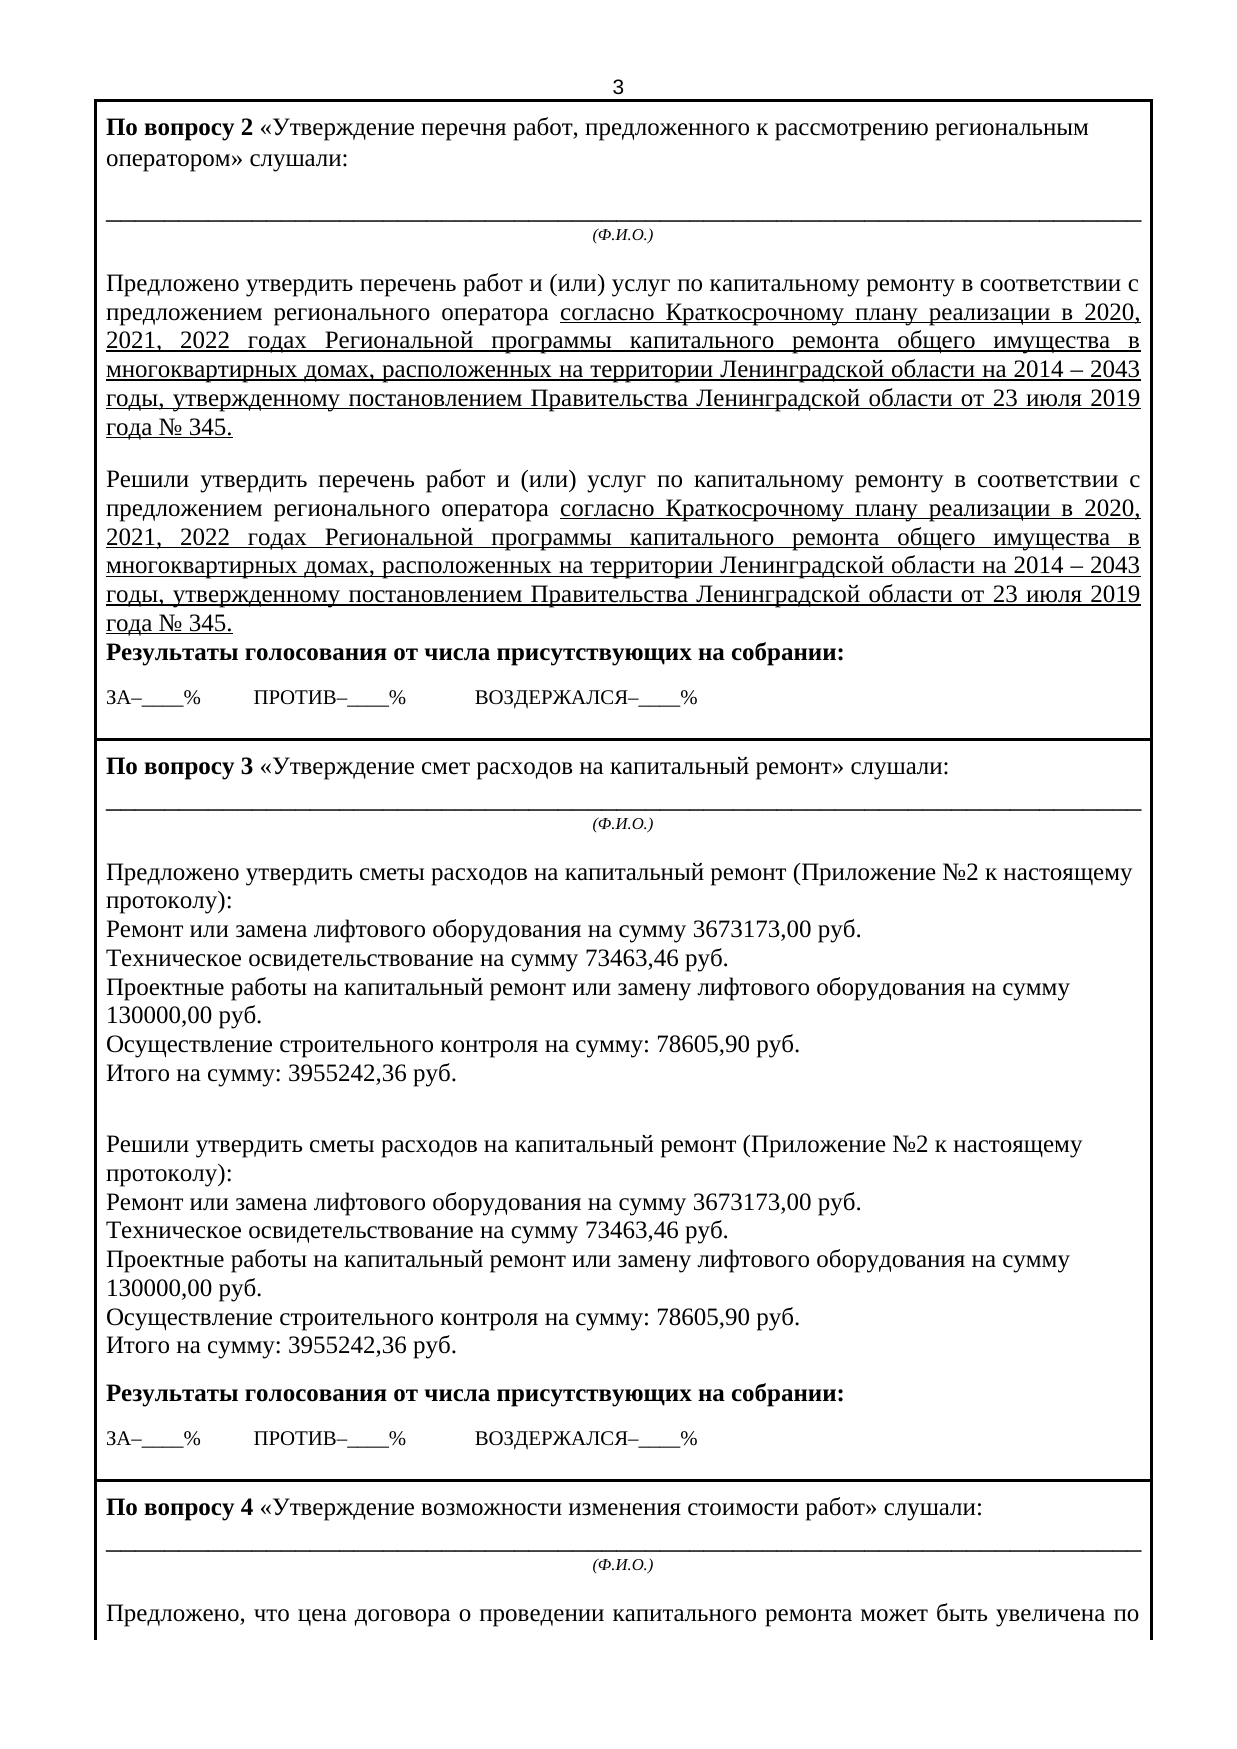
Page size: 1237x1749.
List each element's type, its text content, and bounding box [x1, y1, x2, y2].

table_cell По вопросу 4 «Утверждение возможности изменения стоимости работ» слушали: _______________________________________________________________________ (Ф.И.О.) [97, 1482, 1150, 1584]
table_cell Решили утвердить сметы расходов на капитальный ремонт (Приложение №2 к настоящему протоколу): Ремонт или замена лифтового оборудования на сумму 3673173,00 руб. Техническое освидетельствование на сумму 73463,46 руб. Проектные работы на капитальный ремонт или замену лифтового оборудования на сумму 130000,00 руб. Осуществление строительного контроля на сумму: 78605,90 руб. Итого на сумму: 3955242,36 руб. Результаты голосования от числа присутствующих на собрании: ЗА–____% ПРОТИВ–____% ВОЗДЕРЖАЛСЯ–____% [97, 1119, 1150, 1479]
table_cell По вопросу 3 «Утверждение смет расходов на капитальный ремонт» слушали: _______________________________________________________________________ (Ф.И.О.) [97, 741, 1150, 843]
table_cell Решили утвердить перечень работ и (или) услуг по капитальному ремонту в соответствии с предложением регионального оператора согласно Краткосрочному плану реализации в 2020, 2021, 2022 годах Региональной программы капитального ремонта общего имущества в многоквартирных домах, расположенных на территории Ленинградской области на 2014 – 2043 годы, утвержденному постановлением Правительства Ленинградской области от 23 июля 2019 года № 345. Результаты голосования от числа присутствующих на собрании: ЗА–____% ПРОТИВ–____% ВОЗДЕРЖАЛСЯ–____% [97, 454, 1150, 738]
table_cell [97, 1587, 1150, 1637]
table_cell Предложено утвердить сметы расходов на капитальный ремонт (Приложение №2 к настоящему протоколу): Ремонт или замена лифтового оборудования на сумму 3673173,00 руб. Техническое освидетельствование на сумму 73463,46 руб. Проектные работы на капитальный ремонт или замену лифтового оборудования на сумму 130000,00 руб. Осуществление строительного контроля на сумму: 78605,90 руб. Итого на сумму: 3955242,36 руб. [97, 846, 1150, 1116]
table_cell Предложено утвердить перечень работ и (или) услуг по капитальному ремонту в соответствии с предложением регионального оператора согласно Краткосрочному плану реализации в 2020, 2021, 2022 годах Региональной программы капитального ремонта общего имущества в многоквартирных домах, расположенных на территории Ленинградской области на 2014 – 2043 годы, утвержденному постановлением Правительства Ленинградской области от 23 июля 2019 года № 345. [97, 258, 1150, 451]
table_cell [97, 102, 1150, 254]
